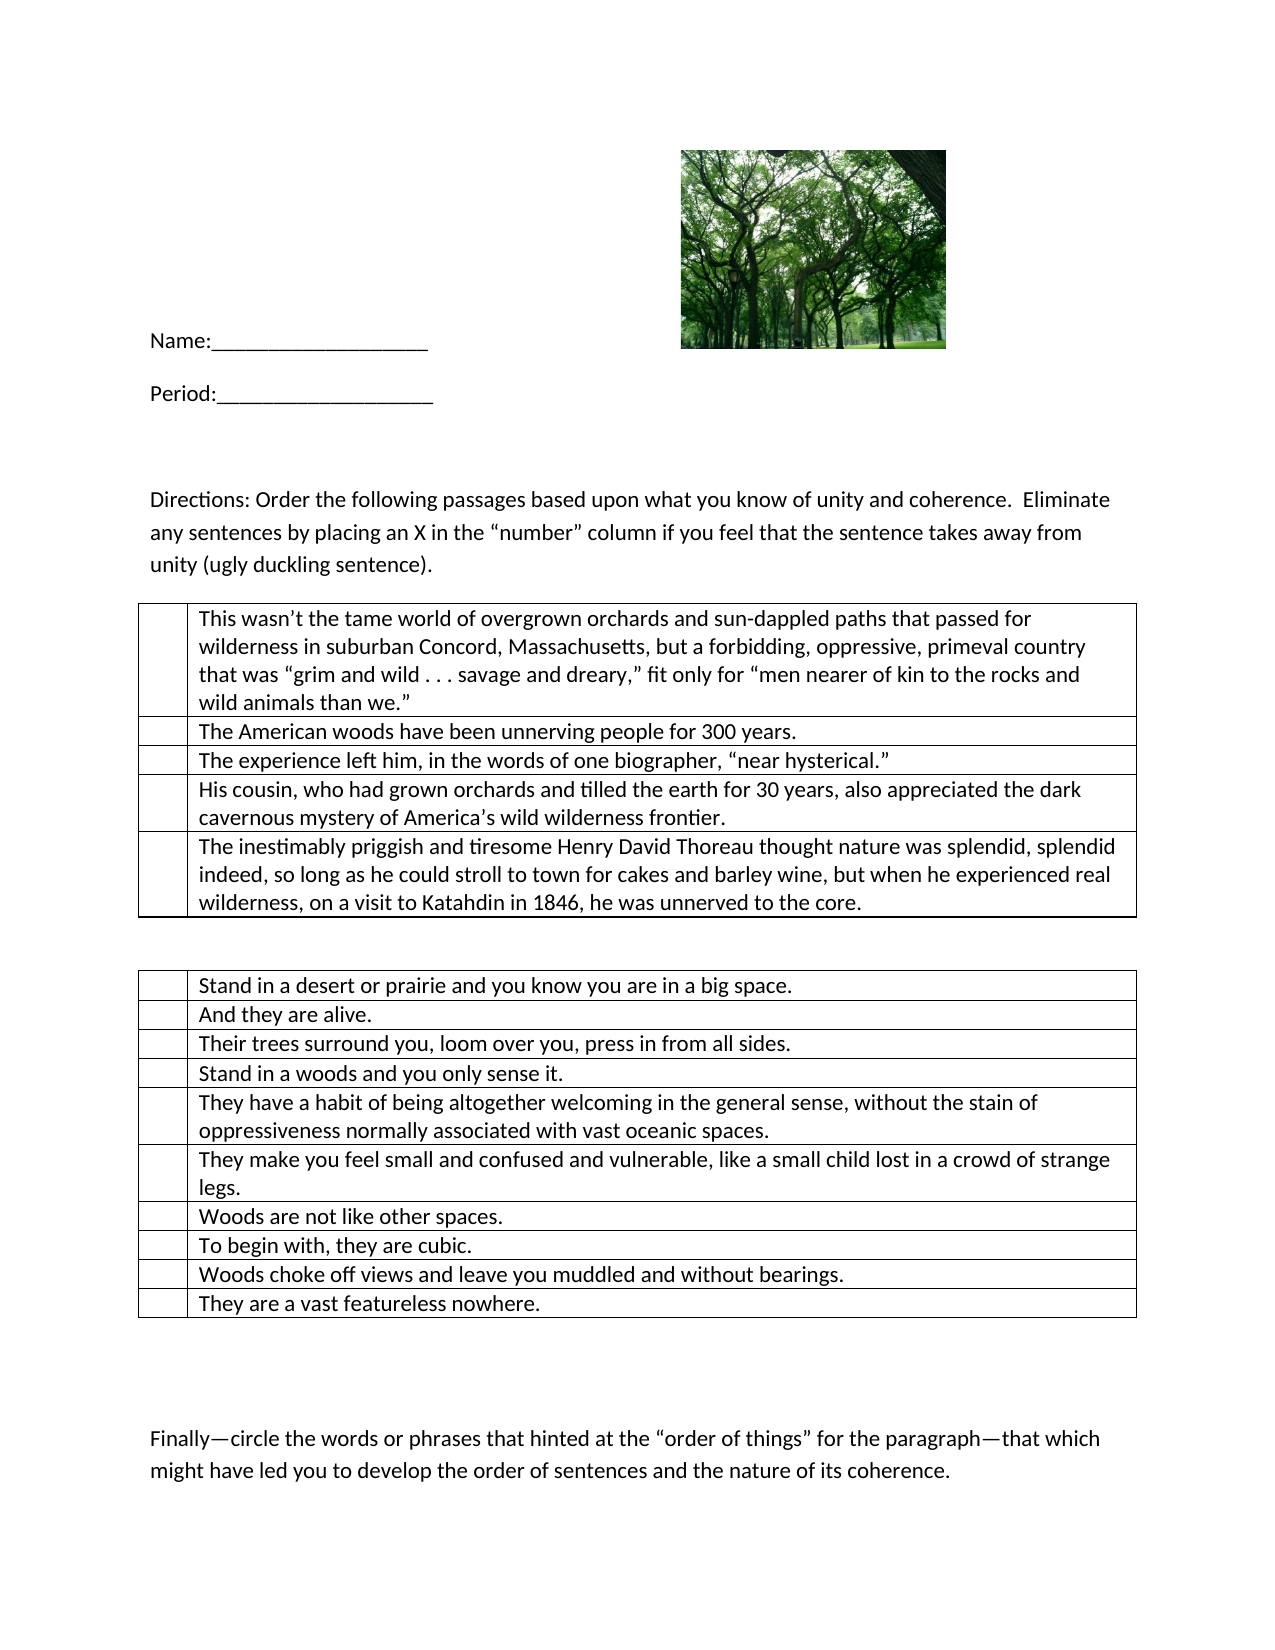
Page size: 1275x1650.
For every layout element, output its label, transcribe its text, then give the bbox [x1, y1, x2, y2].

table_cell The American woods have been unnerving people for 300 years. [188, 717, 1136, 745]
picture [680, 150, 946, 349]
table_cell Woods are not like other spaces. [188, 1202, 1136, 1230]
table_cell His cousin, who had grown orchards and tilled the earth for 30 years, also appreciated the dark cavernous mystery of America’s wild wilderness frontier. [188, 775, 1136, 831]
text Finally—circle the words or phrases that hinted at the “order of things” for the paragraph—that which might have led you to develop the order of sentences and the nature of its coherence. [150, 1424, 1125, 1484]
table_cell Their trees surround you, loom over you, press in from all sides. [188, 1030, 1136, 1058]
table_cell [139, 1145, 187, 1201]
table_cell The inestimably priggish and tiresome Henry David Thoreau thought nature was splendid, splendid indeed, so long as he could stroll to town for cakes and barley wine, but when he experienced real wilderness, on a visit to Katahdin in 1846, he was unnerved to the core. [188, 832, 1136, 916]
table_cell Woods choke off views and leave you muddled and without bearings. [188, 1260, 1136, 1288]
text Directions: Order the following passages based upon what you know of unity and coherence. Eliminate any sentences by placing an X in the “number” column if you feel that the sentence takes away from unity (ugly duckling sentence). [150, 486, 1125, 578]
table_cell Stand in a woods and you only sense it. [188, 1059, 1136, 1087]
table_cell To begin with, they are cubic. [188, 1231, 1136, 1259]
table_cell [139, 1001, 187, 1028]
table_cell The experience left him, in the words of one biographer, “near hysterical.” [188, 746, 1136, 774]
table_cell [139, 832, 187, 916]
table_header [139, 971, 187, 999]
table_cell [139, 746, 187, 774]
table_cell [139, 717, 187, 745]
table_cell [139, 1088, 187, 1144]
table_cell [139, 1231, 187, 1259]
table_header Stand in a desert or prairie and you know you are in a big space. [188, 971, 1136, 999]
table_cell They make you feel small and confused and vulnerable, like a small child lost in a crowd of strange legs. [188, 1145, 1136, 1201]
table_cell [139, 1289, 187, 1317]
table_cell [139, 775, 187, 831]
table_cell [139, 1030, 187, 1058]
table_cell And they are alive. [188, 1001, 1136, 1028]
table_cell [139, 1260, 187, 1288]
table_header This wasn’t the tame world of overgrown orchards and sun-dappled paths that passed for wilderness in suburban Concord, Massachusetts, but a forbidding, oppressive, primeval country that was “grim and wild . . . savage and dreary,” fit only for “men nearer of kin to the rocks and wild animals than we.” [188, 604, 1136, 716]
table_cell [139, 1202, 187, 1230]
table_cell [139, 1059, 187, 1087]
table_cell They are a vast featureless nowhere. [188, 1289, 1136, 1317]
table_cell They have a habit of being altogether welcoming in the general sense, without the stain of oppressiveness normally associated with vast oceanic spaces. [188, 1088, 1136, 1144]
table_header [139, 604, 187, 716]
text Period:___________________ [150, 379, 1125, 407]
